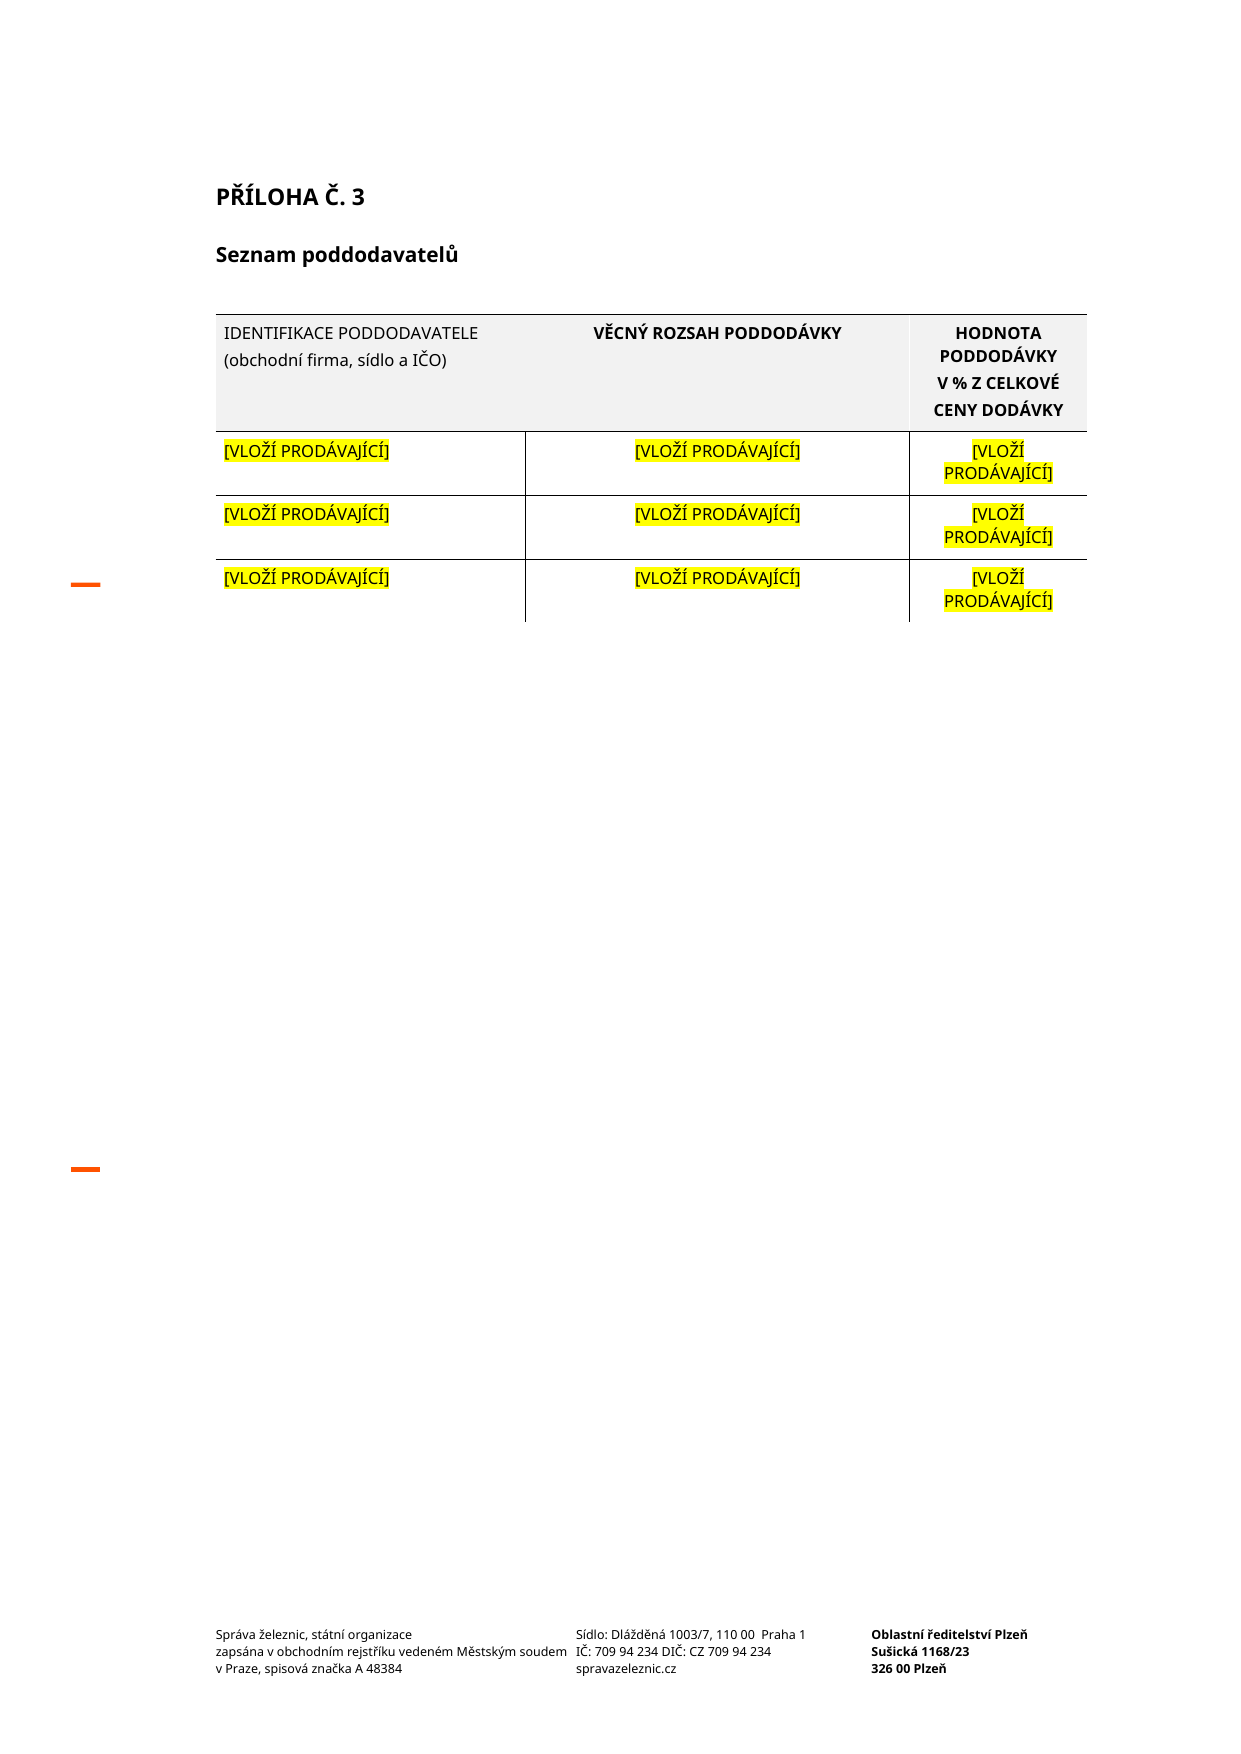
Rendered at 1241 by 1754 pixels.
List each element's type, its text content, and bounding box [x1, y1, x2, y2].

table_cell [VLOŽÍ PRODÁVAJÍCÍ] [910, 560, 1087, 622]
table_cell [VLOŽÍ PRODÁVAJÍCÍ] [526, 560, 909, 622]
table_cell [VLOŽÍ PRODÁVAJÍCÍ] [910, 432, 1087, 495]
text Seznam poddodavatelů [216, 240, 1122, 268]
table_header HODNOTA PODDODÁVKY V % Z CELKOVÉ CENY DODÁVKY [910, 315, 1087, 431]
table_header VĚCNÝ ROZSAH PODDODÁVKY [526, 315, 909, 431]
table_cell [VLOŽÍ PRODÁVAJÍCÍ] [526, 496, 909, 558]
table_cell [VLOŽÍ PRODÁVAJÍCÍ] [526, 432, 909, 495]
table_cell [VLOŽÍ PRODÁVAJÍCÍ] [910, 496, 1087, 558]
table_cell [VLOŽÍ PRODÁVAJÍCÍ] [216, 560, 525, 622]
table_header IDENTIFIKACE PODDODAVATELE (obchodní firma, sídlo a IČO) [216, 315, 526, 431]
text Příloha č. 3 [157, 181, 1122, 212]
table_cell [VLOŽÍ PRODÁVAJÍCÍ] [216, 496, 525, 558]
table_cell [VLOŽÍ PRODÁVAJÍCÍ] [216, 432, 525, 495]
